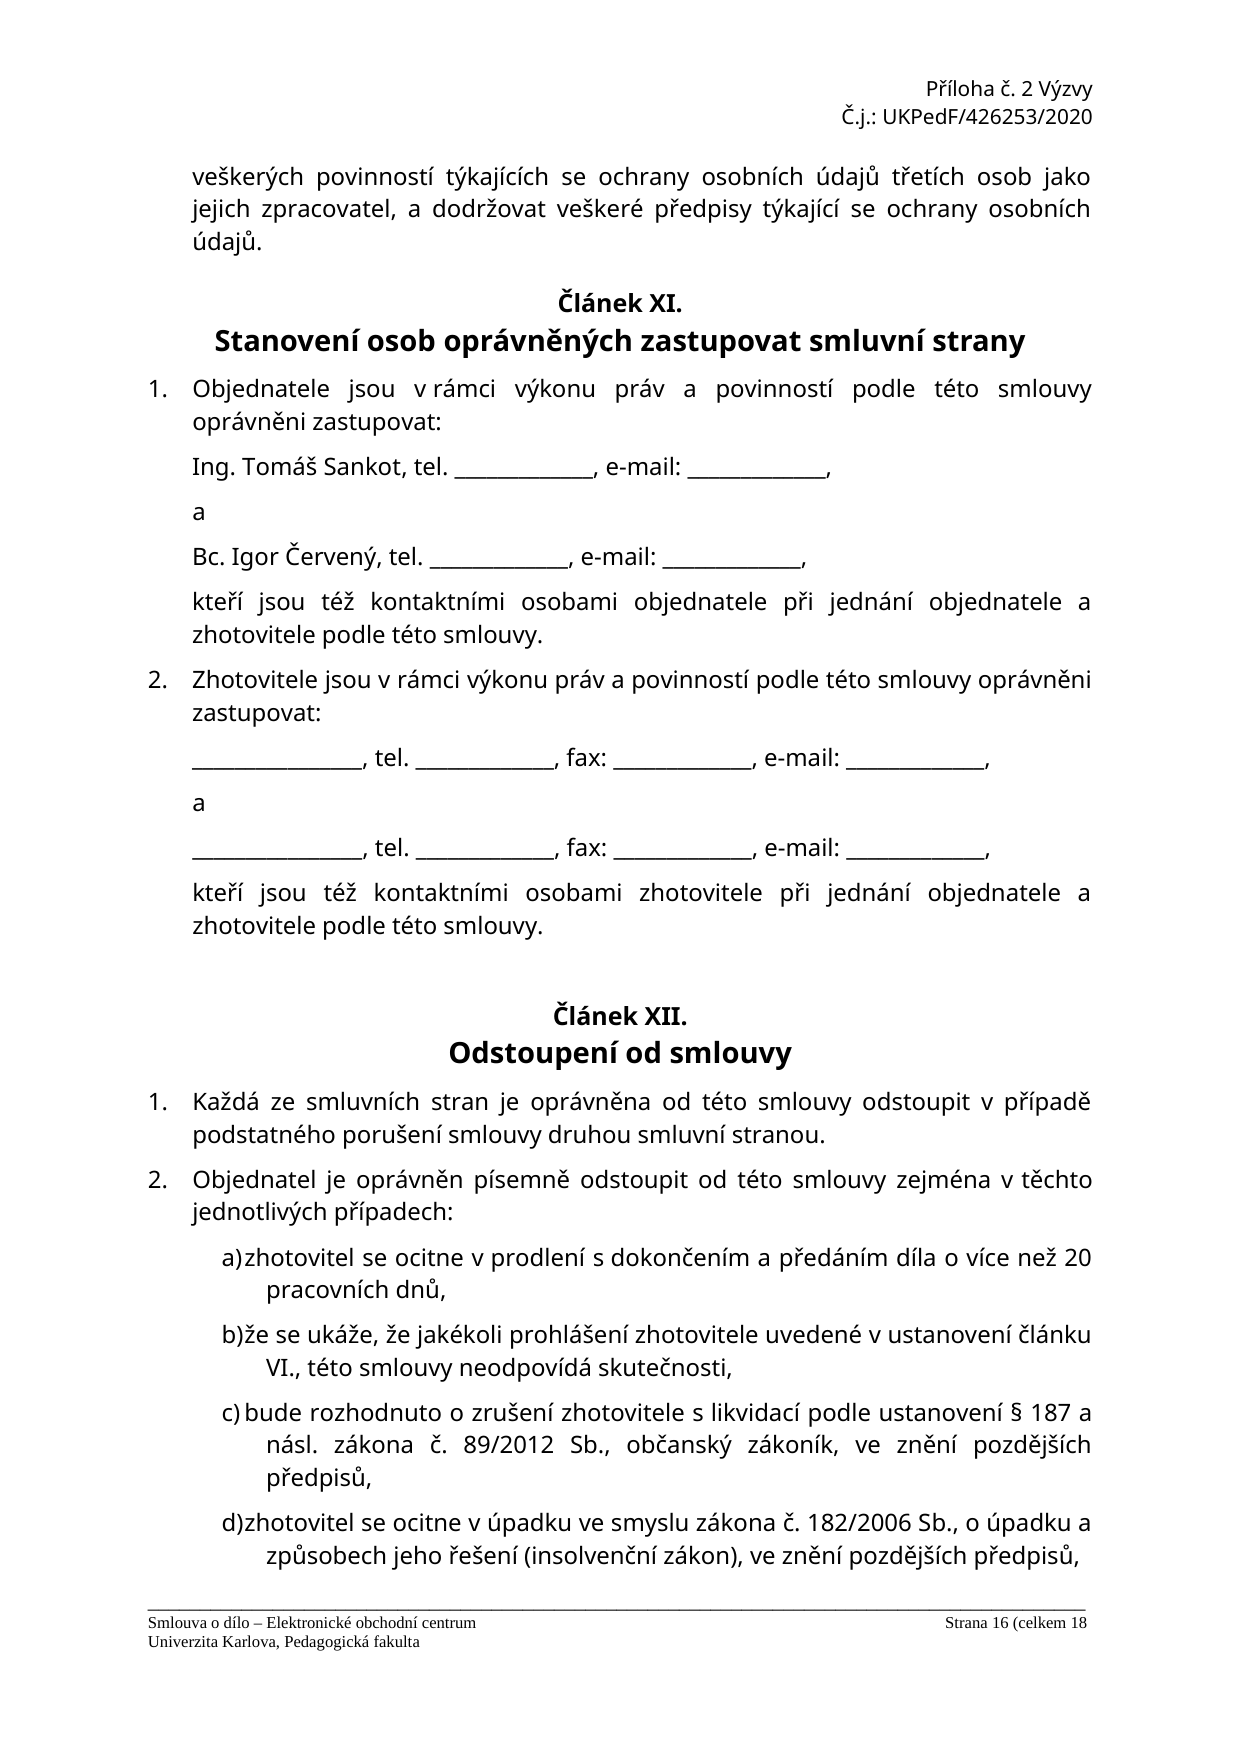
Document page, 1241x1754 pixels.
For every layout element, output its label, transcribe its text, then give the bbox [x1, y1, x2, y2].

text Článek XII. [148, 999, 1093, 1033]
text a [192, 495, 1093, 528]
list zhotovitel se ocitne v úpadku ve smyslu zákona č. 182/2006 Sb., o úpadku a způsobech jeho řešení (insolvenční zákon), ve znění pozdějších předpisů, [221, 1506, 1093, 1571]
list Objednatel je oprávněn písemně odstoupit od této smlouvy zejména v těchto jednotlivých případech: [148, 1163, 1093, 1228]
list Zhotovitele jsou v rámci výkonu práv a povinností podle této smlouvy oprávněni zastupovat: [148, 663, 1093, 728]
subtitle Stanovení osob oprávněných zastupovat smluvní strany [148, 320, 1093, 360]
list Každá ze smluvních stran je oprávněna od této smlouvy odstoupit v případě podstatného porušení smlouvy druhou smluvní stranou. [148, 1085, 1093, 1150]
text Ing. Tomáš Sankot, tel. _____________, e-mail: _____________, [192, 450, 1093, 482]
text kteří jsou též kontaktními osobami zhotovitele při jednání objednatele a zhotovitele podle této smlouvy. [192, 876, 1093, 941]
list Objednatele jsou v rámci výkonu práv a povinností podle této smlouvy oprávněni zastupovat: [148, 372, 1093, 437]
text ________________, tel. _____________, fax: _____________, e-mail: _____________, [192, 831, 1093, 863]
list zhotovitel se ocitne v prodlení s dokončením a předáním díla o více než 20 pracovních dnů, [221, 1240, 1093, 1306]
list bude rozhodnuto o zrušení zhotovitele s likvidací podle ustanovení § 187 a násl. zákona č. 89/2012 Sb., občanský zákoník, ve znění pozdějších předpisů, [221, 1396, 1093, 1493]
text Bc. Igor Červený, tel. _____________, e-mail: _____________, [192, 540, 1093, 573]
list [148, 159, 1092, 257]
text Článek XI. [148, 286, 1093, 320]
text a [192, 786, 1093, 818]
list že se ukáže, že jakékoli prohlášení zhotovitele uvedené v ustanovení článku VI., této smlouvy neodpovídá skutečnosti, [221, 1318, 1093, 1383]
text kteří jsou též kontaktními osobami objednatele při jednání objednatele a zhotovitele podle této smlouvy. [192, 585, 1093, 650]
subtitle Odstoupení od smlouvy [148, 1033, 1093, 1072]
text ________________, tel. _____________, fax: _____________, e-mail: _____________, [192, 741, 1093, 773]
